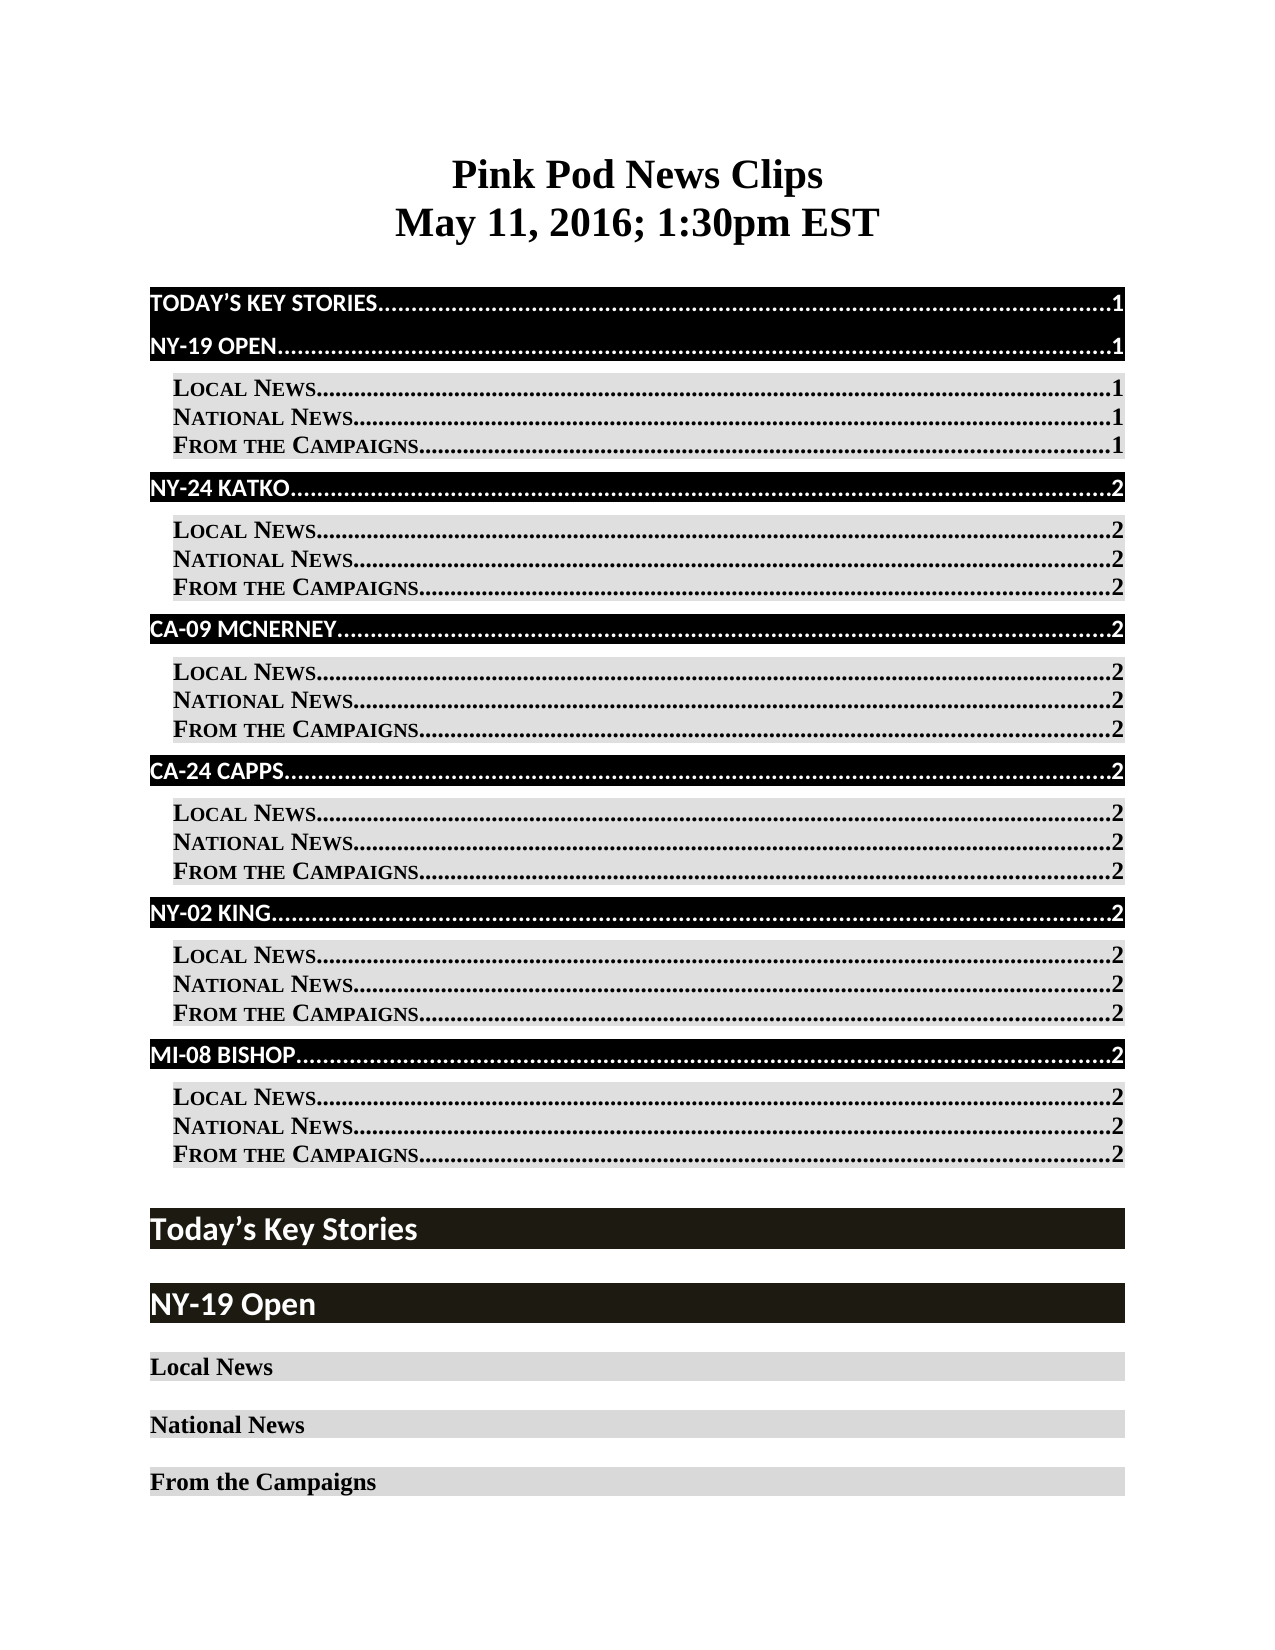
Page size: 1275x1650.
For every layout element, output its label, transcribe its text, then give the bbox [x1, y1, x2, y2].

text Local News [150, 1352, 1125, 1381]
text From the Campaigns 2 [173, 856, 1125, 885]
text NY-24 Katko 2 [150, 472, 1125, 502]
text Local News 2 [173, 1082, 1125, 1111]
text CA-09 McNerney 2 [150, 614, 1125, 644]
text From the Campaigns 1 [173, 431, 1125, 459]
text From the Campaigns [150, 1467, 1125, 1496]
text National News 2 [173, 827, 1125, 856]
text NY-19 Open 1 [150, 330, 1125, 361]
text National News 2 [173, 1111, 1125, 1139]
text National News [150, 1410, 1125, 1438]
text Today’s Key Stories 1 [150, 287, 1125, 318]
text From the Campaigns 2 [173, 572, 1125, 601]
text National News 2 [173, 544, 1125, 572]
text National News 2 [173, 969, 1125, 998]
text Local News 2 [173, 657, 1125, 685]
text From the Campaigns 2 [173, 998, 1125, 1026]
text From the Campaigns 2 [173, 714, 1125, 743]
text CA-24 Capps 2 [150, 755, 1125, 786]
text From the Campaigns 2 [173, 1139, 1125, 1168]
text May 11, 2016; 1:30pm EST [150, 198, 1125, 246]
text Today’s Key Stories [150, 1208, 1125, 1249]
text National News 2 [173, 685, 1125, 714]
text Local News 2 [173, 515, 1125, 544]
text NY-02 King 2 [150, 897, 1125, 928]
text Local News 2 [173, 940, 1125, 969]
text National News 1 [173, 402, 1125, 431]
text Local News 2 [173, 798, 1125, 827]
text Pink Pod News Clips [150, 150, 1125, 198]
text NY-19 Open [150, 1283, 1125, 1323]
text MI-08 Bishop 2 [150, 1039, 1125, 1069]
text Local News 1 [173, 373, 1125, 402]
